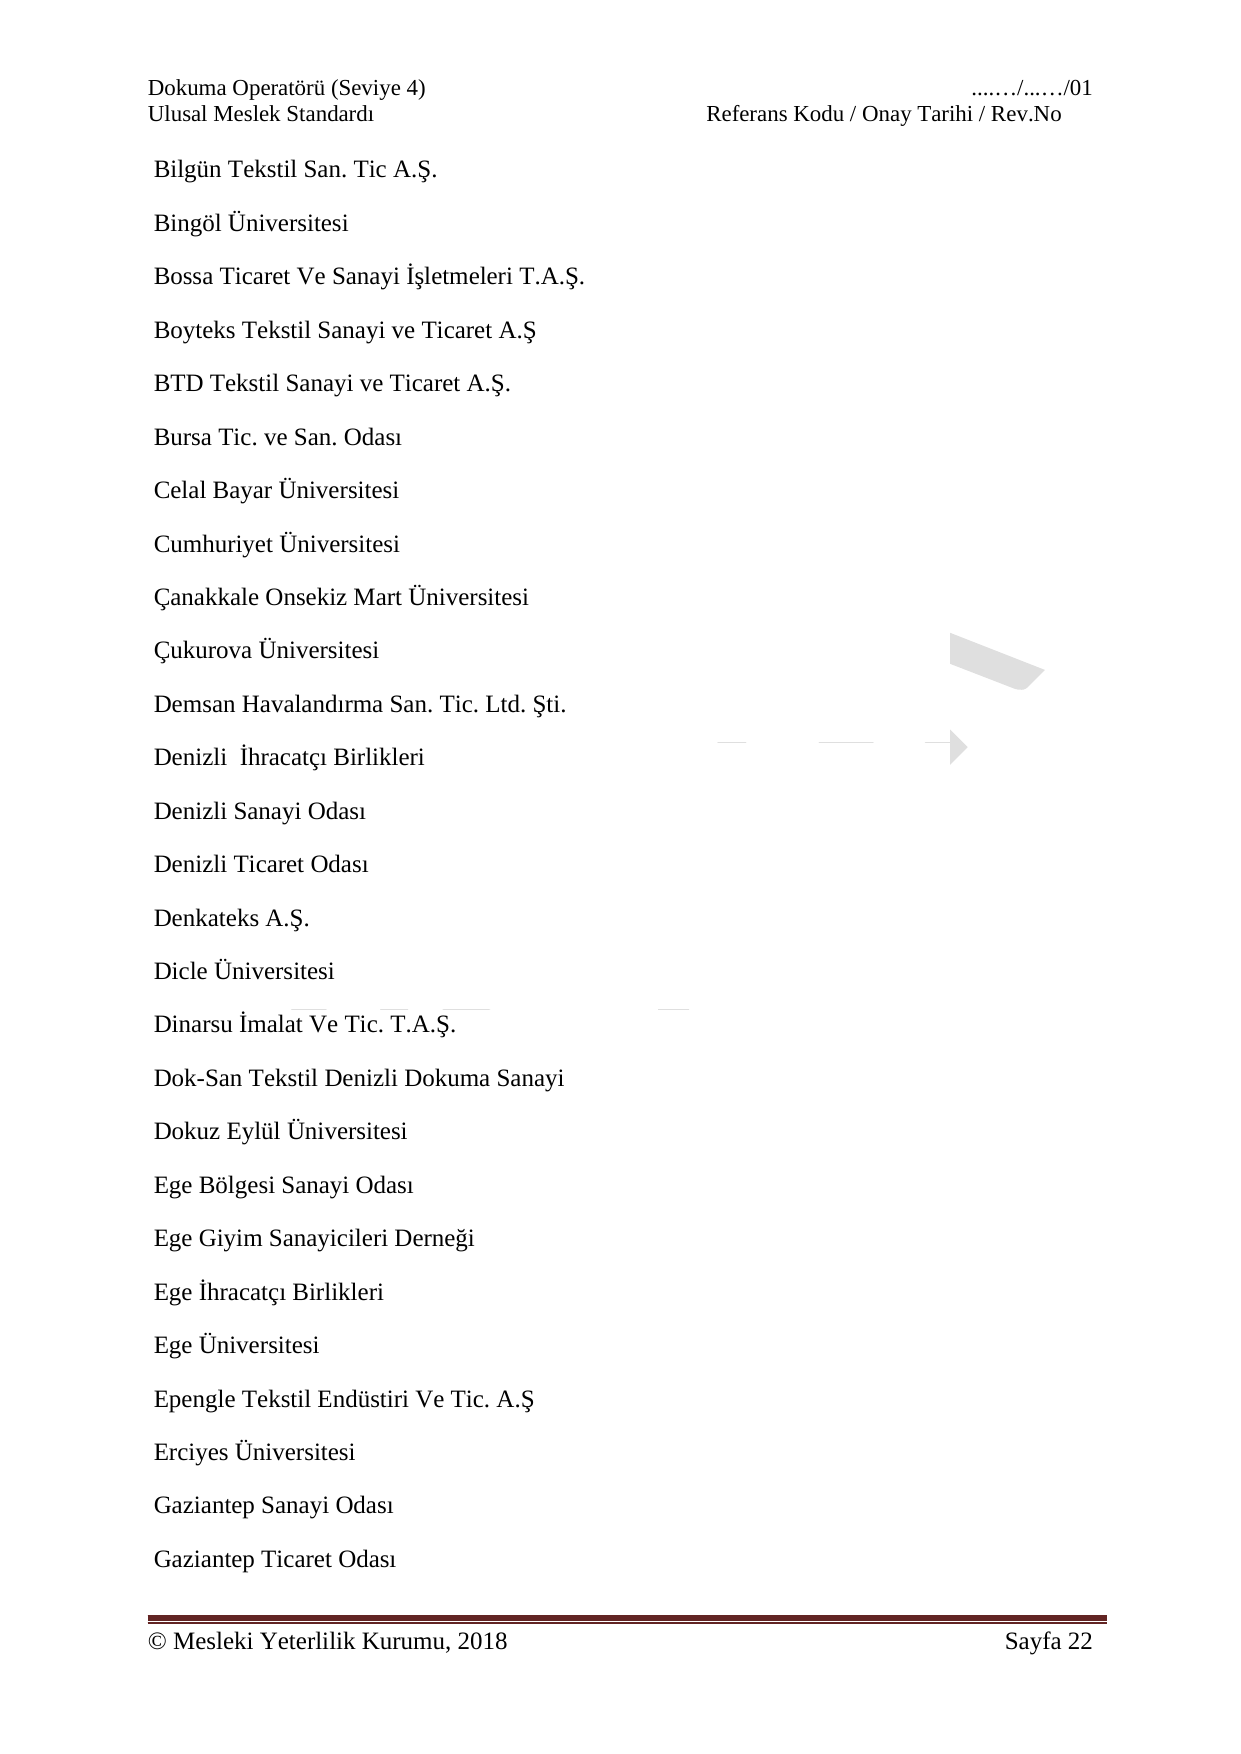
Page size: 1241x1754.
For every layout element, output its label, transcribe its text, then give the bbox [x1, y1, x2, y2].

table_cell Dinarsu İmalat Ve Tic. T.A.Ş. [146, 1010, 950, 1063]
table_cell Boyteks Tekstil Sanayi ve Ticaret A.Ş [146, 315, 950, 368]
table_cell Denizli Ticaret Odası [146, 849, 950, 903]
table_cell Bursa Tic. ve San. Odası [146, 422, 950, 475]
table_cell Bossa Ticaret Ve Sanayi İşletmeleri T.A.Ş. [146, 261, 950, 315]
table_cell Cumhuriyet Üniversitesi [146, 529, 950, 582]
table_cell Denizli Sanayi Odası [146, 796, 950, 849]
table_cell Dicle Üniversitesi [146, 956, 950, 1009]
table_cell Epengle Tekstil Endüstiri Ve Tic. A.Ş [146, 1384, 950, 1437]
table_cell Çanakkale Onsekiz Mart Üniversitesi [146, 582, 950, 636]
table_cell Denizli İhracatçı Birlikleri [146, 743, 950, 796]
table_cell Demsan Havalandırma San. Tic. Ltd. Şti. [146, 689, 950, 742]
table_cell Bingöl Üniversitesi [146, 208, 950, 261]
table_cell Gaziantep Ticaret Odası [146, 1544, 950, 1597]
table_cell Bilgün Tekstil San. Tic A.Ş. [146, 155, 950, 208]
table_cell Ege Bölgesi Sanayi Odası [146, 1170, 950, 1223]
table_cell Celal Bayar Üniversitesi [146, 475, 950, 529]
table_cell Ege İhracatçı Birlikleri [146, 1277, 950, 1330]
table_cell Gaziantep Sanayi Odası [146, 1491, 950, 1544]
table_cell Dokuz Eylül Üniversitesi [146, 1116, 950, 1170]
table_cell Çukurova Üniversitesi [146, 636, 950, 689]
table_cell Dok-San Tekstil Denizli Dokuma Sanayi [146, 1063, 950, 1116]
table_cell Denkateks A.Ş. [146, 903, 950, 956]
table_cell BTD Tekstil Sanayi ve Ticaret A.Ş. [146, 368, 950, 422]
table_cell Ege Giyim Sanayicileri Derneği [146, 1223, 950, 1277]
table_cell Erciyes Üniversitesi [146, 1437, 950, 1491]
table_cell Ege Üniversitesi [146, 1330, 950, 1384]
